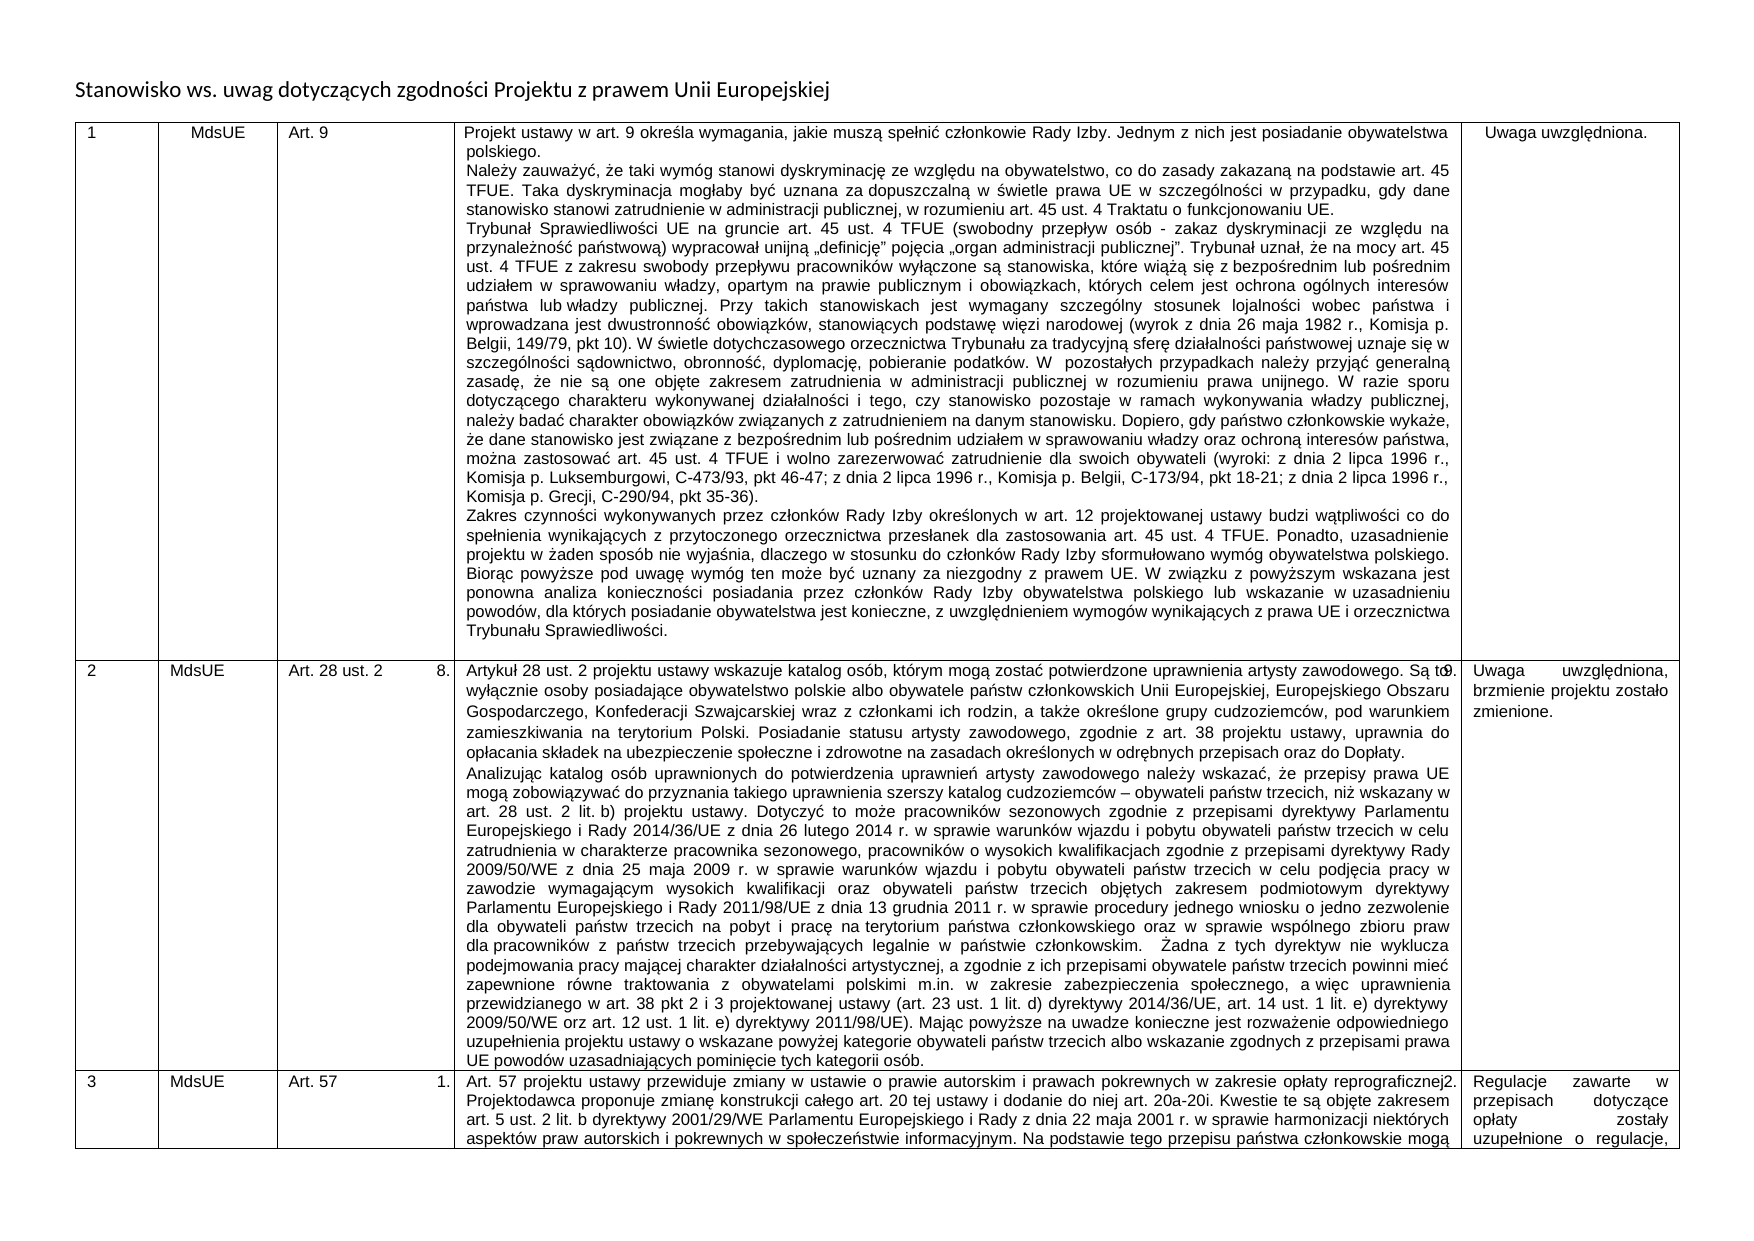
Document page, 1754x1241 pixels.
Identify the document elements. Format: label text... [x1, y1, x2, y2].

text Stanowisko ws. uwag dotyczących zgodności Projektu z prawem Unii Europejskiej [75, 75, 1679, 103]
table_cell Artykuł 28 ust. 2 projektu ustawy wskazuje katalog osób, którym mogą zostać potwierdzone uprawnienia artysty zawodowego. Są to wyłącznie osoby posiadające obywatelstwo polskie albo obywatele państw członkowskich Unii Europejskiej, Europejskiego Obszaru Gospodarczego, Konfederacji Szwajcarskiej wraz z członkami ich rodzin, a także określone grupy cudzoziemców, pod warunkiem zamieszkiwania na terytorium Polski. Posiadanie statusu artysty zawodowego, zgodnie z art. 38 projektu ustawy, uprawnia do opłacania składek na ubezpieczenie społeczne i zdrowotne na zasadach określonych w odrębnych przepisach oraz do Dopłaty. Analizując katalog osób uprawnionych do potwierdzenia uprawnień artysty zawodowego należy wskazać, że przepisy prawa UE mogą zobowiązywać do przyznania takiego uprawnienia szerszy katalog cudzoziemców – obywateli państw trzecich, niż wskazany w art. 28 ust. 2 lit. b) projektu ustawy. Dotyczyć to może pracowników sezonowych zgodnie z przepisami dyrektywy Parlamentu Europejskiego i Rady 2014/36/UE z dnia 26 lutego 2014 r. w sprawie warunków wjazdu i pobytu obywateli państw trzecich w celu zatrudnienia w charakterze pracownika sezonowego, pracowników o wysokich kwalifikacjach zgodnie z przepisami dyrektywy Rady 2009/50/WE z dnia 25 maja 2009 r. w sprawie warunków wjazdu i pobytu obywateli państw trzecich w celu podjęcia pracy w zawodzie wymagającym wysokich kwalifikacji oraz obywateli państw trzecich objętych zakresem podmiotowym dyrektywy Parlamentu Europejskiego i Rady 2011/98/UE z dnia 13 grudnia 2011 r. w sprawie procedury jednego wniosku o jedno zezwolenie dla obywateli państw trzecich na pobyt i pracę na terytorium państwa członkowskiego oraz w sprawie wspólnego zbioru praw dla pracowników z państw trzecich przebywających legalnie w państwie członkowskim. Żadna z tych dyrektyw nie wyklucza podejmowania pracy mającej charakter działalności artystycznej, a zgodnie z ich przepisami obywatele państw trzecich powinni mieć zapewnione równe traktowania z obywatelami polskimi m.in. w zakresie zabezpieczenia społecznego, a więc uprawnienia przewidzianego w art. 38 pkt 2 i 3 projektowanej ustawy (art. 23 ust. 1 lit. d) dyrektywy 2014/36/UE, art. 14 ust. 1 lit. e) dyrektywy 2009/50/WE orz art. 12 ust. 1 lit. e) dyrektywy 2011/98/UE). Mając powyższe na uwadze konieczne jest rozważenie odpowiedniego uzupełnienia projektu ustawy o wskazane powyżej kategorie obywateli państw trzecich albo wskazanie zgodnych z przepisami prawa UE powodów uzasadniających pominięcie tych kategorii osób. [455, 661, 1461, 1070]
table_header MdsUE [159, 123, 277, 659]
table_header Projekt ustawy w art. 9 określa wymagania, jakie muszą spełnić członkowie Rady Izby. Jednym z nich jest posiadanie obywatelstwa polskiego. Należy zauważyć, że taki wymóg stanowi dyskryminację ze względu na obywatelstwo, co do zasady zakazaną na podstawie art. 45 TFUE. Taka dyskryminacja mogłaby być uznana za dopuszczalną w świetle prawa UE w szczególności w przypadku, gdy dane stanowisko stanowi zatrudnienie w administracji publicznej, w rozumieniu art. 45 ust. 4 Traktatu o funkcjonowaniu UE. Trybunał Sprawiedliwości UE na gruncie art. 45 ust. 4 TFUE (swobodny przepływ osób - zakaz dyskryminacji ze względu na przynależność państwową) wypracował unijną „definicję” pojęcia „organ administracji publicznej”. Trybunał uznał, że na mocy art. 45 ust. 4 TFUE z zakresu swobody przepływu pracowników wyłączone są stanowiska, które wiążą się z bezpośrednim lub pośrednim udziałem w sprawowaniu władzy, opartym na prawie publicznym i obowiązkach, których celem jest ochrona ogólnych interesów państwa lub władzy publicznej. Przy takich stanowiskach jest wymagany szczególny stosunek lojalności wobec państwa i wprowadzana jest dwustronność obowiązków, stanowiących podstawę więzi narodowej (wyrok z dnia 26 maja 1982 r., Komisja p. Belgii, 149/79, pkt 10). W świetle dotychczasowego orzecznictwa Trybunału za tradycyjną sferę działalności państwowej uznaje się w szczególności sądownictwo, obronność, dyplomację, pobieranie podatków. W pozostałych przypadkach należy przyjąć generalną zasadę, że nie są one objęte zakresem zatrudnienia w administracji publicznej w rozumieniu prawa unijnego. W razie sporu dotyczącego charakteru wykonywanej działalności i tego, czy stanowisko pozostaje w ramach wykonywania władzy publicznej, należy badać charakter obowiązków związanych z zatrudnieniem na danym stanowisku. Dopiero, gdy państwo członkowskie wykaże, że dane stanowisko jest związane z bezpośrednim lub pośrednim udziałem w sprawowaniu władzy oraz ochroną interesów państwa, można zastosować art. 45 ust. 4 TFUE i wolno zarezerwować zatrudnienie dla swoich obywateli (wyroki: z dnia 2 lipca 1996 r., Komisja p. Luksemburgowi, C-473/93, pkt 46-47; z dnia 2 lipca 1996 r., Komisja p. Belgii, C-173/94, pkt 18-21; z dnia 2 lipca 1996 r., Komisja p. Grecji, C-290/94, pkt 35-36). Zakres czynności wykonywanych przez członków Rady Izby określonych w art. 12 projektowanej ustawy budzi wątpliwości co do spełnienia wynikających z przytoczonego orzecznictwa przesłanek dla zastosowania art. 45 ust. 4 TFUE. Ponadto, uzasadnienie projektu w żaden sposób nie wyjaśnia, dlaczego w stosunku do członków Rady Izby sformułowano wymóg obywatelstwa polskiego. Biorąc powyższe pod uwagę wymóg ten może być uznany za niezgodny z prawem UE. W związku z powyższym wskazana jest ponowna analiza konieczności posiadania przez członków Rady Izby obywatelstwa polskiego lub wskazanie w uzasadnieniu powodów, dla których posiadanie obywatelstwa jest konieczne, z uwzględnieniem wymogów wynikających z prawa UE i orzecznictwa Trybunału Sprawiedliwości. [455, 123, 1461, 659]
table_cell 2 [76, 661, 158, 1070]
table_cell 3 [76, 1071, 158, 1148]
table_cell Art. 57 [278, 1071, 454, 1148]
table_header Uwaga uwzględniona. [1462, 123, 1679, 659]
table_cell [1462, 1071, 1679, 1148]
table_header 1 [76, 123, 158, 659]
table_cell Art. 28 ust. 2 [278, 661, 454, 1070]
table_cell MdsUE [159, 1071, 277, 1148]
table_cell MdsUE [159, 661, 277, 1070]
table_cell Uwaga uwzględniona, brzmienie projektu zostało zmienione. [1462, 661, 1679, 1070]
table_header Art. 9 [278, 123, 454, 659]
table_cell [455, 1071, 1461, 1148]
